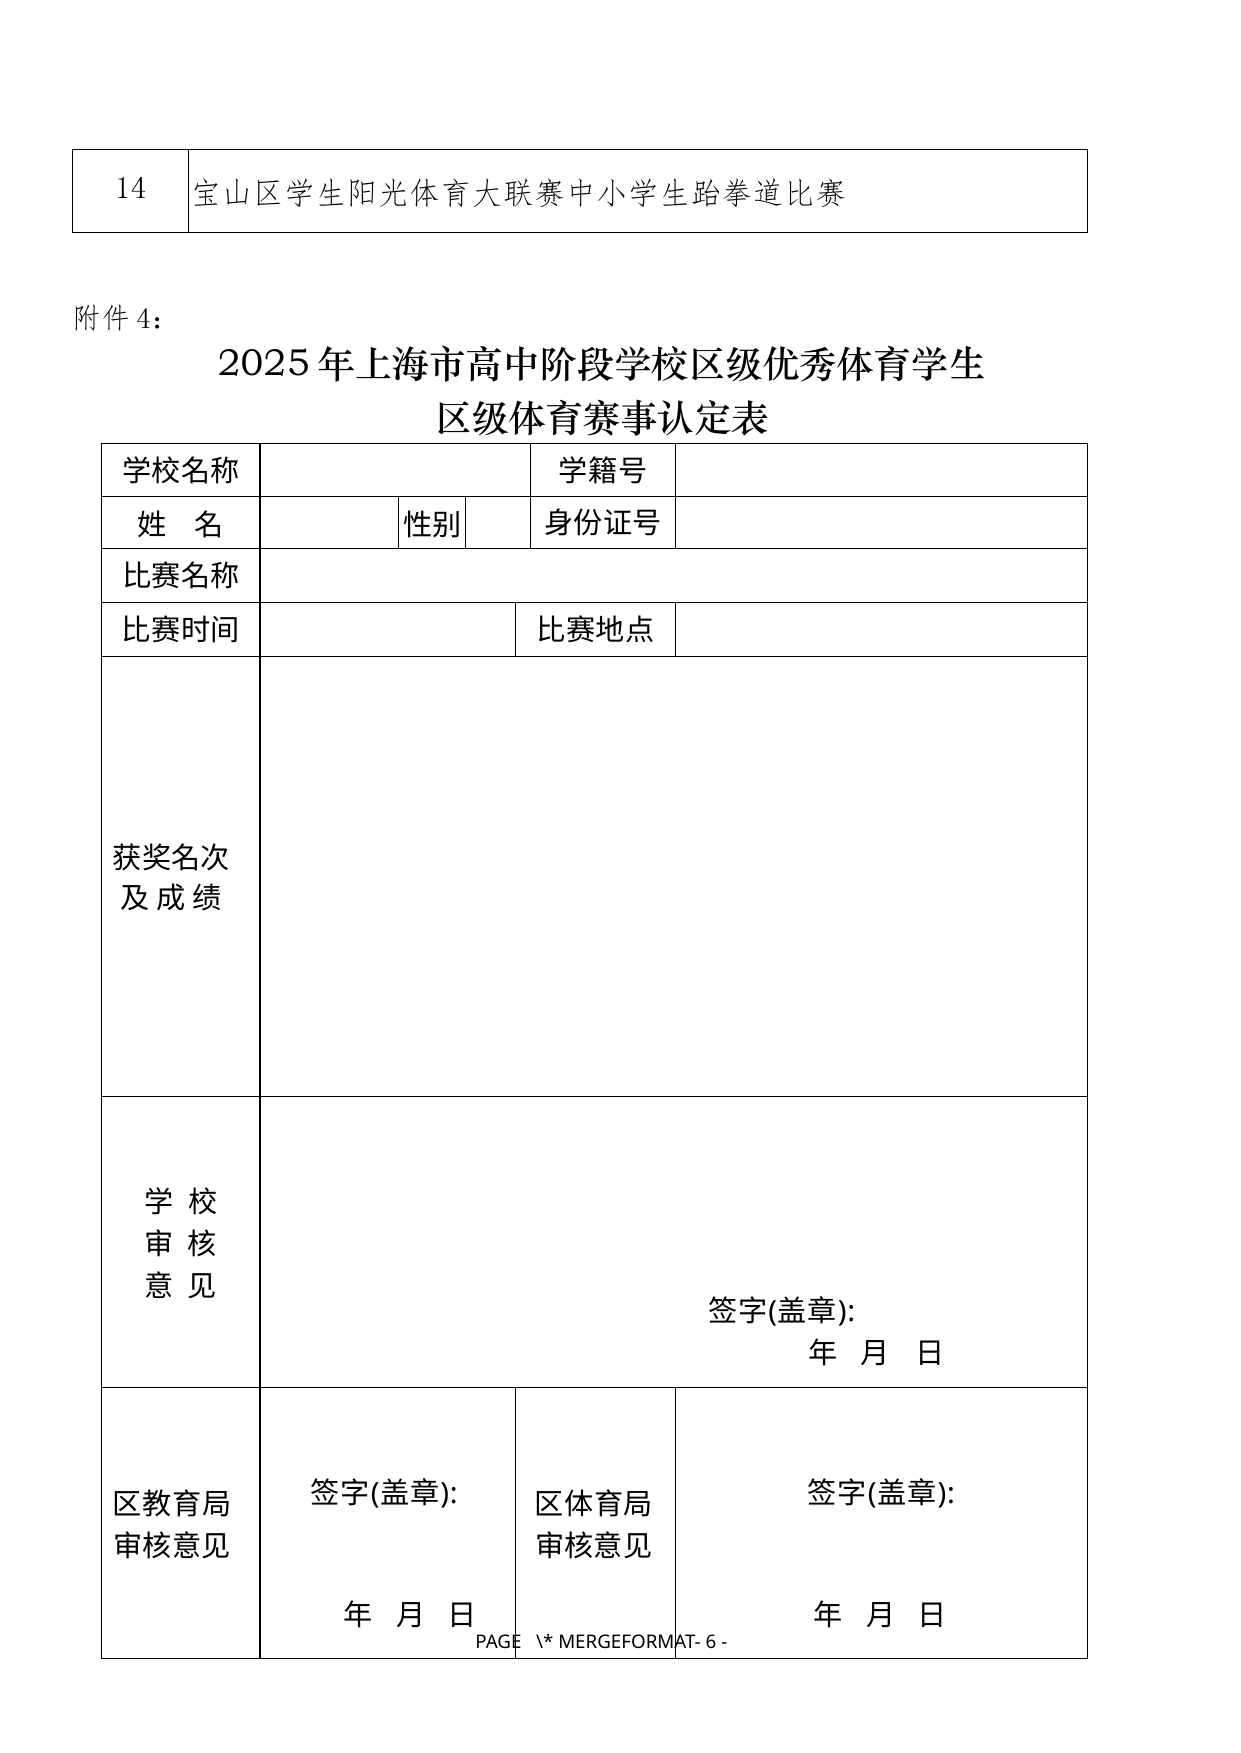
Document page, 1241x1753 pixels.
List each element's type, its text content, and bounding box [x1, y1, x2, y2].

table_cell 宝山区学生阳光体育大联赛中小学生跆拳道比赛 [189, 150, 1087, 232]
table_cell [261, 603, 515, 656]
table_cell 学 校 审 核 意 见 [102, 1097, 259, 1387]
table_cell 性别 [399, 497, 465, 548]
table_cell 比赛时间 [102, 603, 259, 656]
table_cell 14 [73, 150, 188, 232]
text 附件4： [72, 299, 1130, 332]
table_cell 获奖名次 及 成 绩 [102, 657, 259, 1096]
table_header [676, 444, 1087, 496]
table_header [261, 444, 530, 496]
text 区级体育赛事认定表 [72, 386, 1130, 441]
table_cell [261, 549, 1087, 602]
table_header 学校名称 [102, 444, 259, 496]
table_cell [261, 497, 398, 548]
table_cell 比赛地点 [516, 603, 675, 656]
table_cell 比赛名称 [102, 549, 259, 602]
table_cell 区体育局 审核意见 [516, 1388, 675, 1658]
table_header 学籍号 [531, 444, 675, 496]
table_cell 签字(盖章): 年 月 日 [261, 1097, 1087, 1387]
table_cell [466, 497, 530, 548]
table_cell 姓 名 [102, 497, 259, 548]
text 2025年上海市高中阶段学校区级优秀体育学生 [72, 332, 1130, 386]
table_cell 身份证号 [531, 497, 675, 548]
table_cell 签字(盖章): 年 月 日 [261, 1388, 515, 1658]
table_cell 区教育局 审核意见 [102, 1388, 259, 1658]
table_cell [676, 497, 1087, 548]
table_cell 签字(盖章): 年 月 日 [676, 1388, 1087, 1658]
table_cell [676, 603, 1087, 656]
table_cell [261, 657, 1087, 1096]
